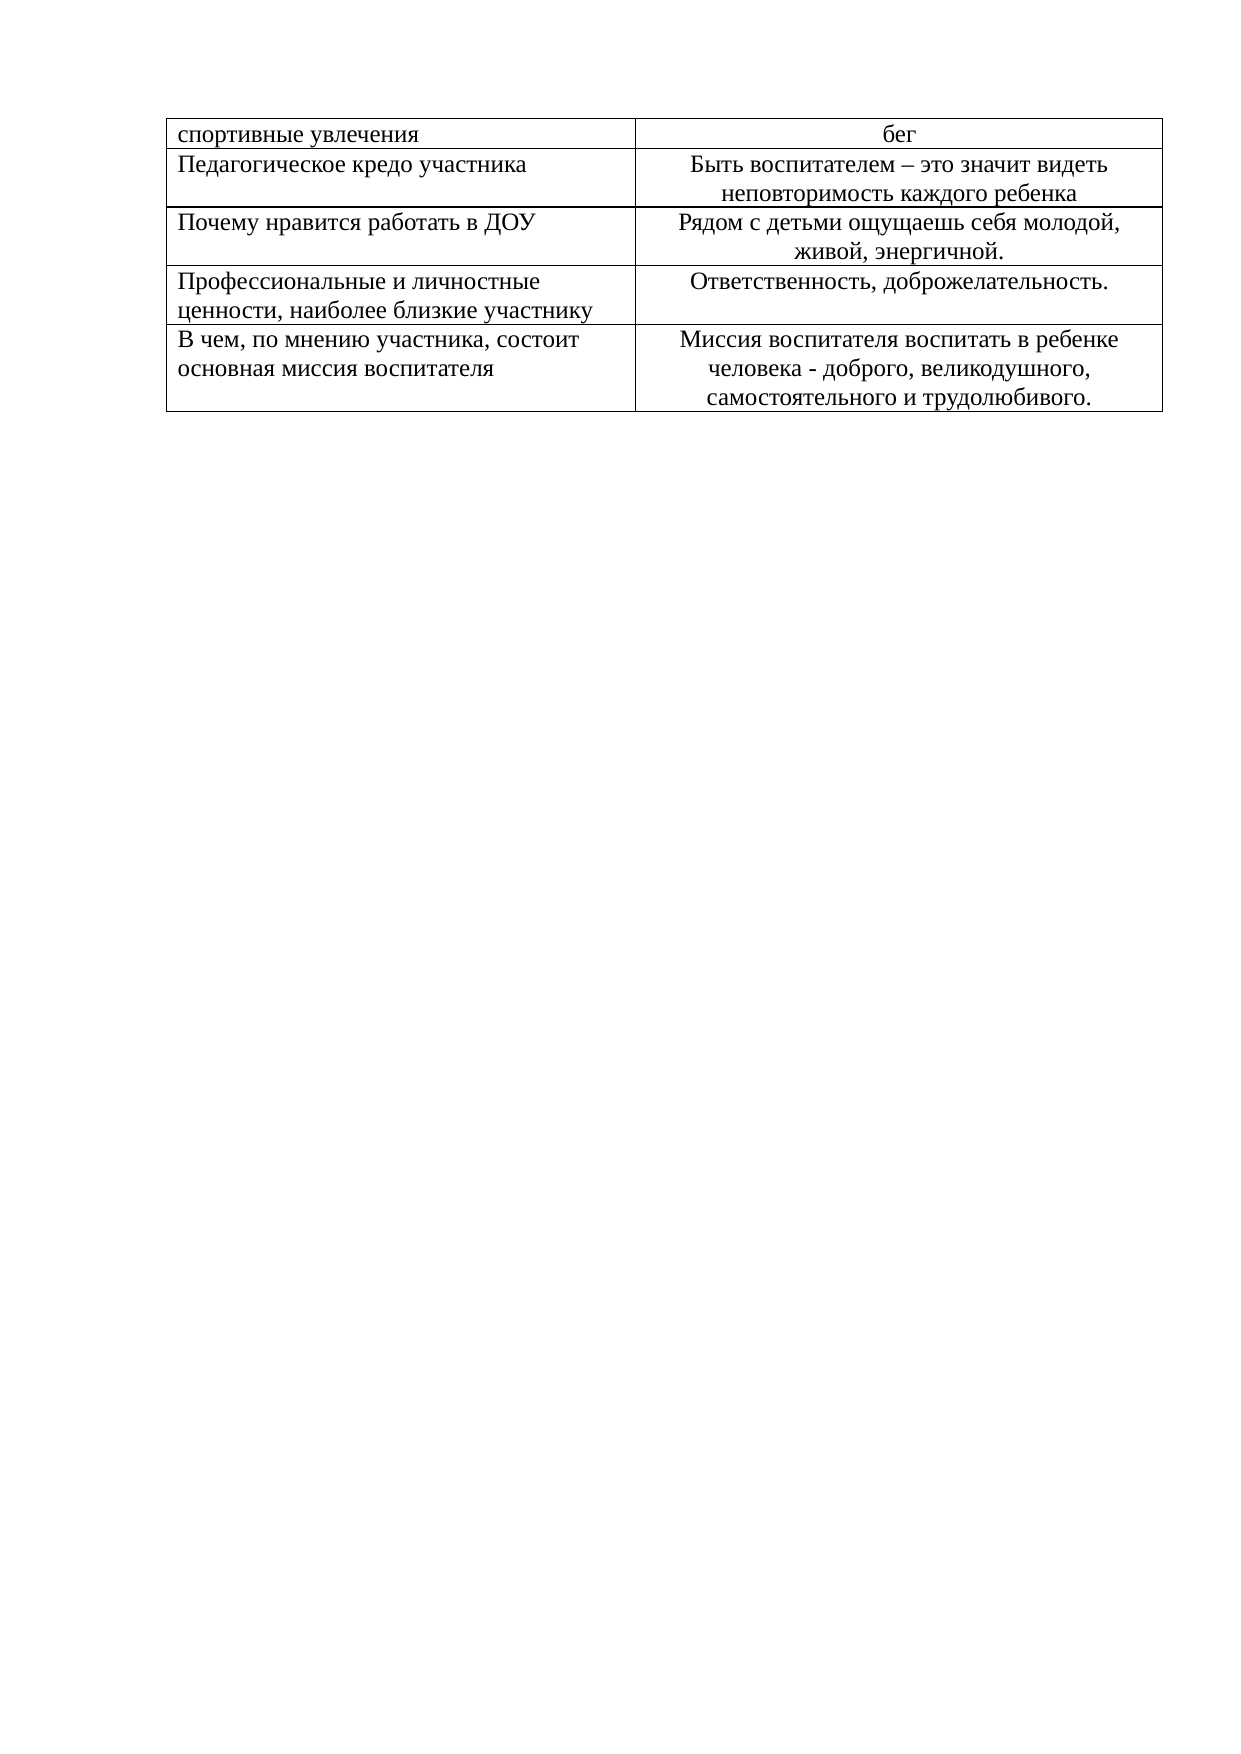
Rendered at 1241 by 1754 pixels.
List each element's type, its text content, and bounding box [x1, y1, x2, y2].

table_cell Быть воспитателем – это значит видеть неповторимость каждого ребенка [636, 149, 1162, 206]
table_cell Рядом с детьми ощущаешь себя молодой, живой, энергичной. [636, 208, 1162, 265]
table_cell Профессиональные и личностные ценности, наиболее близкие участнику [167, 266, 635, 323]
table_cell Миссия воспитателя воспитать в ребенке человека - доброго, великодушного, самостоятельного и трудолюбивого. [636, 325, 1162, 411]
table_cell Педагогическое кредо участника [167, 149, 635, 206]
table_cell Ответственность, доброжелательность. [636, 266, 1162, 323]
table_cell В чем, по мнению участника, состоит основная миссия воспитателя [167, 325, 635, 411]
table_cell спортивные увлечения [167, 119, 635, 148]
table_cell Почему нравится работать в ДОУ [167, 208, 635, 265]
table_cell бег [636, 119, 1162, 148]
